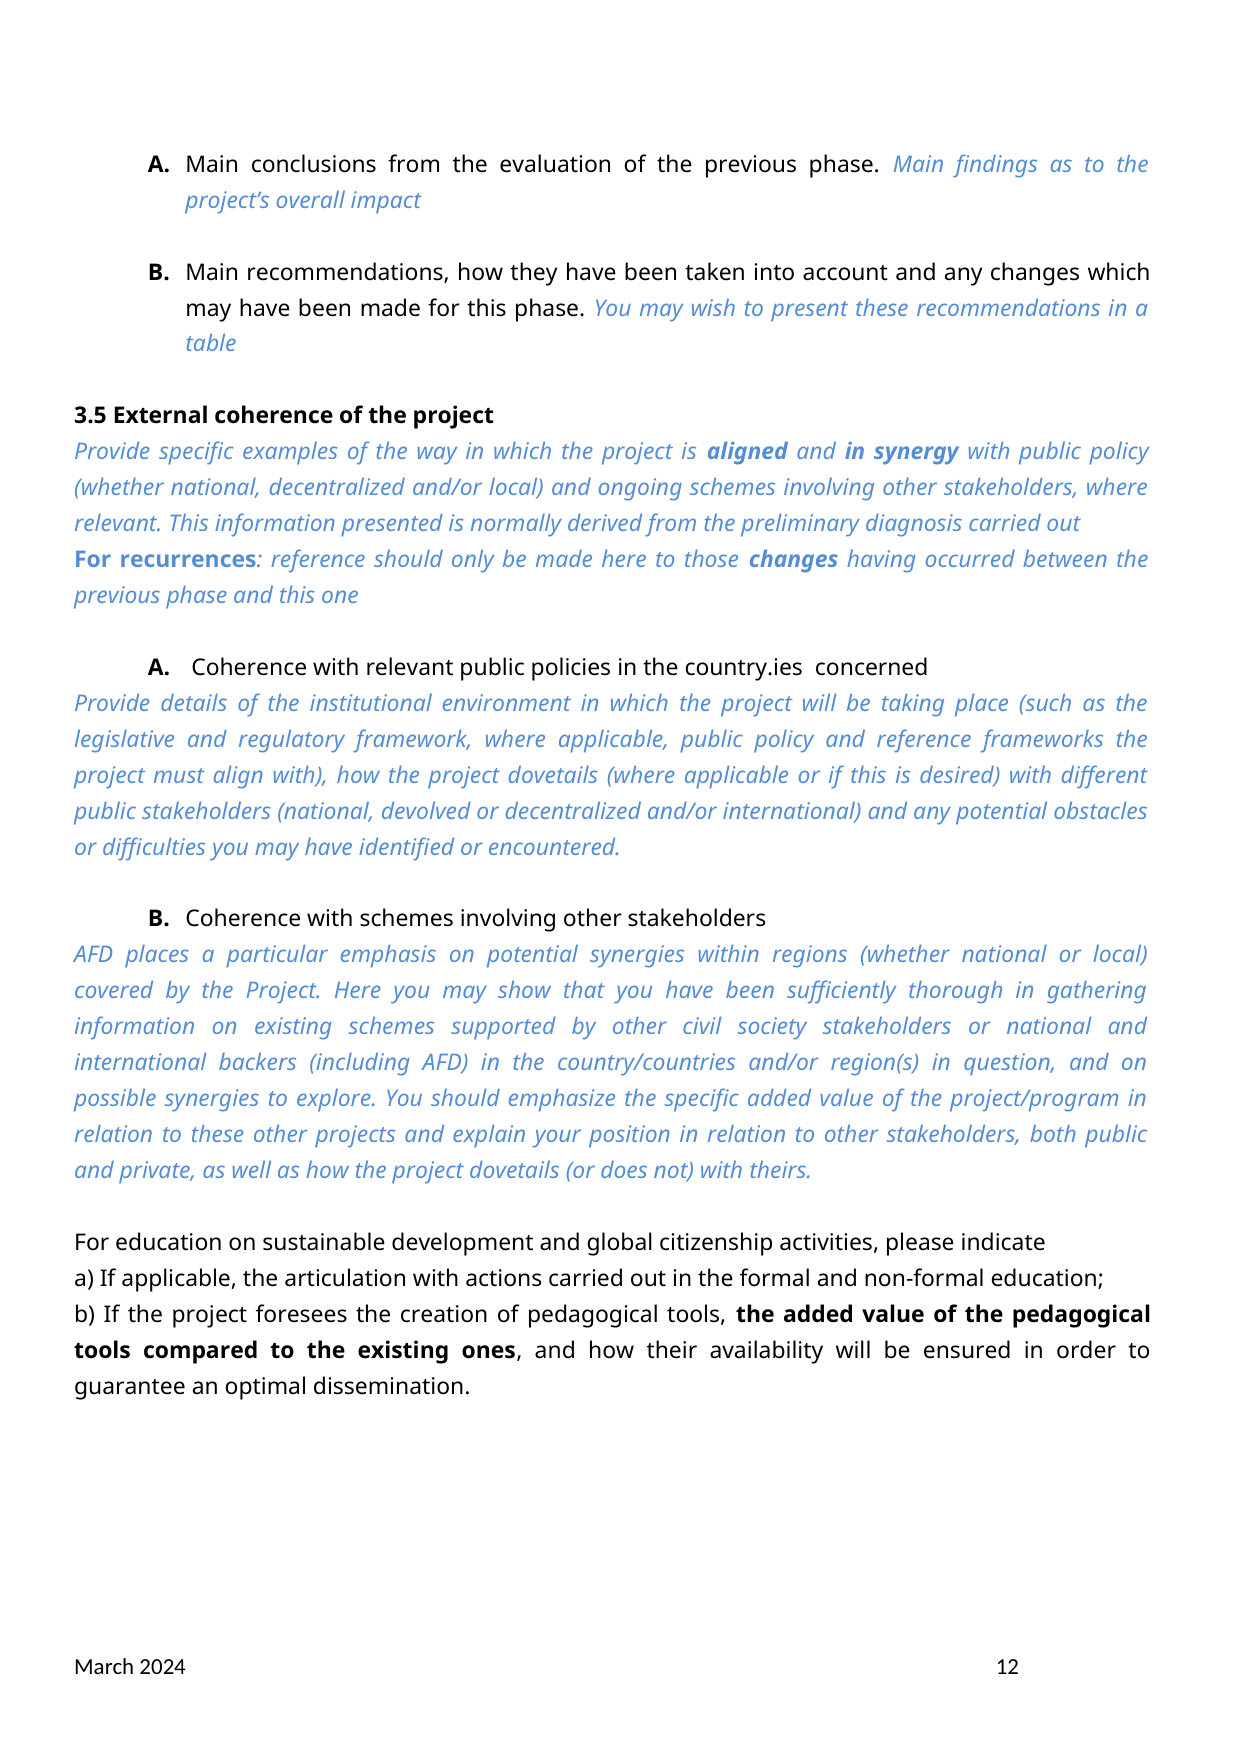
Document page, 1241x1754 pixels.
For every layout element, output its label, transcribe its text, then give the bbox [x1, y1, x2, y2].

list Coherence with relevant public policies in the country.ies concerned [148, 651, 1152, 682]
list Main conclusions from the evaluation of the previous phase. Main findings as to the project’s overall impact [148, 148, 1152, 215]
text a) If applicable, the articulation with actions carried out in the formal and non-formal education; [74, 1262, 1152, 1293]
list Main recommendations, how they have been taken into account and any changes which may have been made for this phase. You may wish to present these recommendations in a table [148, 256, 1152, 359]
list Coherence with schemes involving other stakeholders [148, 902, 1152, 934]
text 3.5 External coherence of the project [74, 399, 1152, 431]
text Provide details of the institutional environment in which the project will be taking place (such as the legislative and regulatory framework, where applicable, public policy and reference frameworks the project must align with), how the project dovetails (where applicable or if this is desired) with different public stakeholders (national, devolved or decentralized and/or international) and any potential obstacles or difficulties you may have identified or encountered. [74, 687, 1152, 862]
text Provide specific examples of the way in which the project is aligned and in synergy with public policy (whether national, decentralized and/or local) and ongoing schemes involving other stakeholders, where relevant. This information presented is normally derived from the preliminary diagnosis carried out [74, 435, 1152, 538]
text AFD places a particular emphasis on potential synergies within regions (whether national or local) covered by the Project. Here you may show that you have been sufficiently thorough in gathering information on existing schemes supported by other civil society stakeholders or national and international backers (including AFD) in the country/countries and/or region(s) in question, and on possible synergies to explore. You should emphasize the specific added value of the project/program in relation to these other projects and explain your position in relation to other stakeholders, both public and private, as well as how the project dovetails (or does not) with theirs. [74, 938, 1152, 1185]
text b) If the project foresees the creation of pedagogical tools, the added value of the pedagogical tools compared to the existing ones, and how their availability will be ensured in order to guarantee an optimal dissemination. [74, 1298, 1152, 1401]
text For education on sustainable development and global citizenship activities, please indicate [74, 1226, 1152, 1257]
text For recurrences: reference should only be made here to those changes having occurred between the previous phase and this one [74, 543, 1152, 610]
